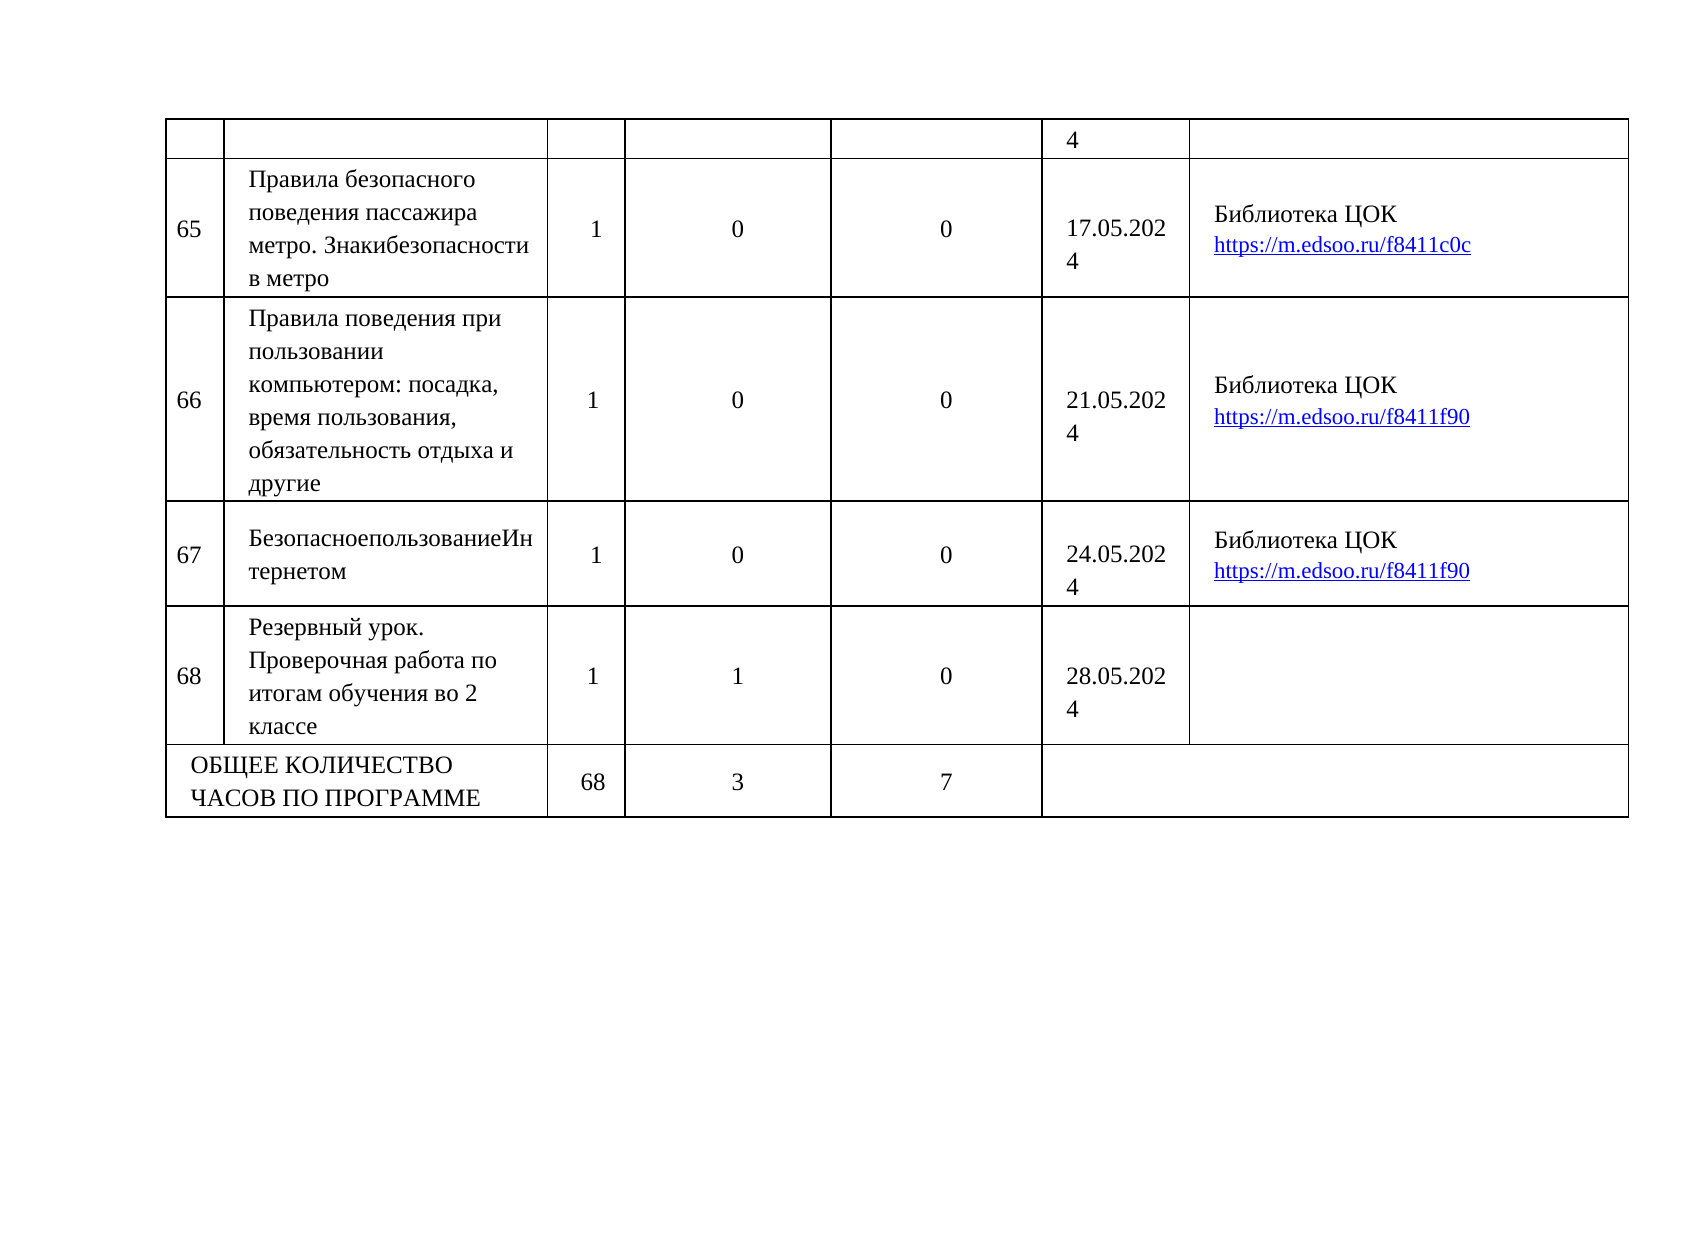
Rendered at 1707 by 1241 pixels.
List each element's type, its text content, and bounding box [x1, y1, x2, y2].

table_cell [225, 120, 547, 157]
table_cell 0 [626, 502, 830, 605]
table_cell 68 [548, 745, 624, 816]
table_cell 65 [167, 159, 223, 296]
table_cell 64 [167, 120, 223, 157]
table_cell 7 [832, 745, 1041, 816]
table_cell 21.05.2024 [1043, 298, 1189, 500]
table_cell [1190, 159, 1628, 296]
table_cell БезопасноепользованиеИнтернетом [225, 502, 547, 605]
table_cell 0 [626, 159, 830, 296]
table_cell [1043, 745, 1628, 816]
table_cell 1 [626, 607, 830, 743]
table_cell 1 [548, 120, 624, 157]
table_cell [1190, 120, 1628, 157]
table_cell 67 [167, 502, 223, 605]
table_cell 0 [626, 298, 830, 500]
table_cell 0 [832, 159, 1041, 296]
table_cell 14.05.2024 [1043, 120, 1189, 157]
table_cell Резервный урок. Проверочная работа по итогам обучения во 2 классе [225, 607, 547, 743]
table_cell Библиотека ЦОК https://m.edsoo.ru/f8411f90 [1190, 298, 1628, 500]
table_cell 28.05.2024 [1043, 607, 1189, 743]
table_cell 68 [167, 607, 223, 743]
table_cell ОБЩЕЕ КОЛИЧЕСТВО ЧАСОВ ПО ПРОГРАММЕ [167, 745, 547, 816]
table_cell 66 [167, 298, 223, 500]
table_cell 0 [626, 120, 830, 157]
table_cell Правила поведения при пользовании компьютером: посадка, время пользования, обязательность отдыха и другие [225, 298, 547, 500]
table_cell 1 [548, 159, 624, 296]
table_cell 0 [832, 607, 1041, 743]
table_cell Библиотека ЦОК https://m.edsoo.ru/f8411f90 [1190, 502, 1628, 605]
table_cell 3 [626, 745, 830, 816]
table_cell 0 [832, 298, 1041, 500]
table_cell 24.05.2024 [1043, 502, 1189, 605]
table_cell [1190, 607, 1628, 743]
table_cell 1 [548, 502, 624, 605]
table_cell 1 [548, 298, 624, 500]
table_cell 0 [832, 120, 1041, 157]
table_cell Правила безопасного поведения пассажира метро. Знакибезопасности в метро [225, 159, 547, 296]
table_cell 17.05.2024 [1043, 159, 1189, 296]
table_cell 0 [832, 502, 1041, 605]
table_cell 1 [548, 607, 624, 743]
